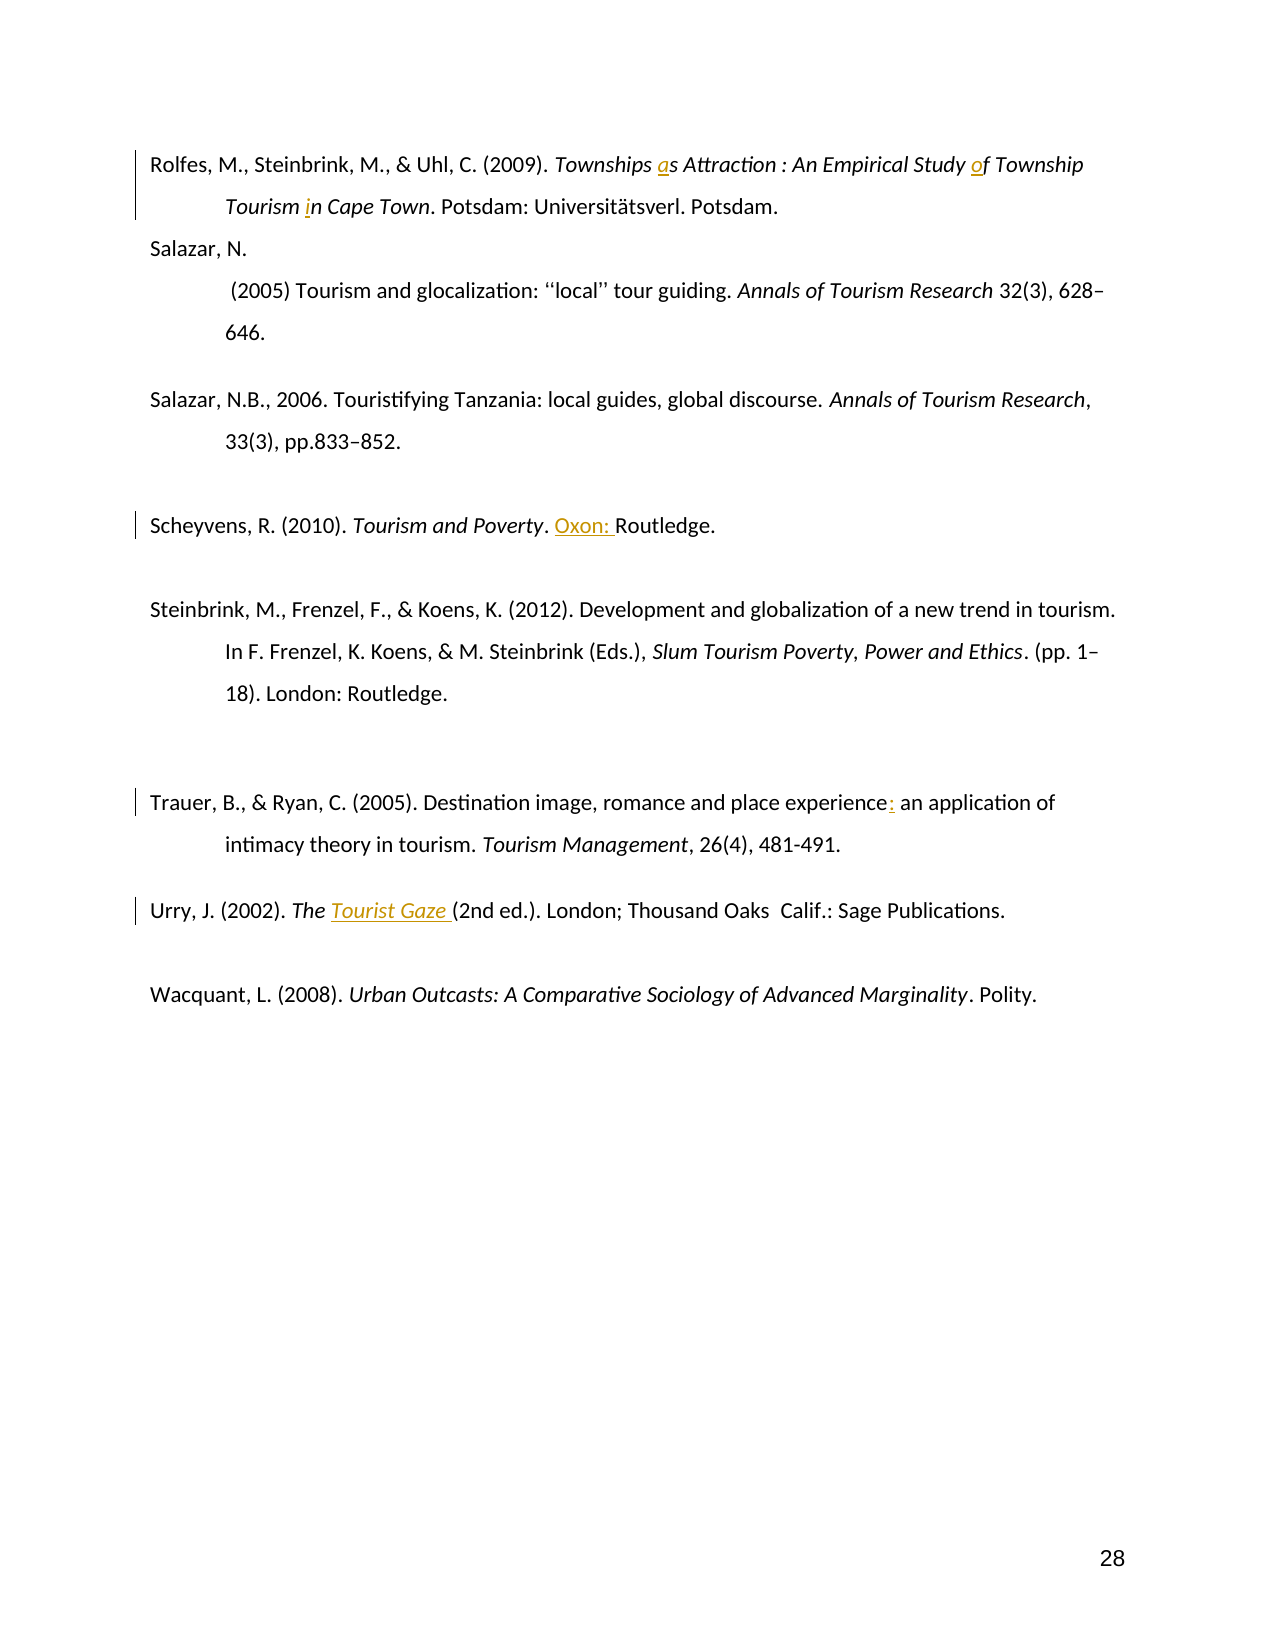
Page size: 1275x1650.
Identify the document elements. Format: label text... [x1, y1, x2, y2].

text Wacquant, L. (2008). Urban Outcasts: A Comparative Sociology of Advanced Marginality. Polity. [150, 981, 1125, 1009]
text Rolfes, M., Steinbrink, M., & Uhl, C. (2009). Townships s Attraction : An Empirical Study f Township Tourism n Cape Town. Potsdam: Universitätsverl. Potsdam. [150, 150, 1125, 220]
text Trauer, B., & Ryan, C. (2005). Destination image, romance and place experience an application of intimacy theory in tourism. Tourism Management, 26(4), 481-491. [150, 788, 1125, 858]
text Scheyvens, R. (2010). Tourism and Poverty. Routledge. [150, 511, 1125, 539]
text Salazar, N. (2005) Tourism and glocalization: ‘‘local’’ tour guiding. Annals of Tourism Research 32(3), 628–646. [150, 234, 1125, 346]
text Salazar, N.B., 2006. Touristifying Tanzania: local guides, global discourse. Annals of Tourism Research, 33(3), pp.833–852. [150, 385, 1125, 455]
text Steinbrink, M., Frenzel, F., & Koens, K. (2012). Development and globalization of a new trend in tourism. In F. Frenzel, K. Koens, & M. Steinbrink (Eds.), Slum Tourism Poverty, Power and Ethics. (pp. 1–18). London: Routledge. [150, 595, 1125, 707]
text Urry, J. (2002). The (2nd ed.). London; Thousand Oaks Calif.: Sage Publications. [150, 897, 1125, 925]
